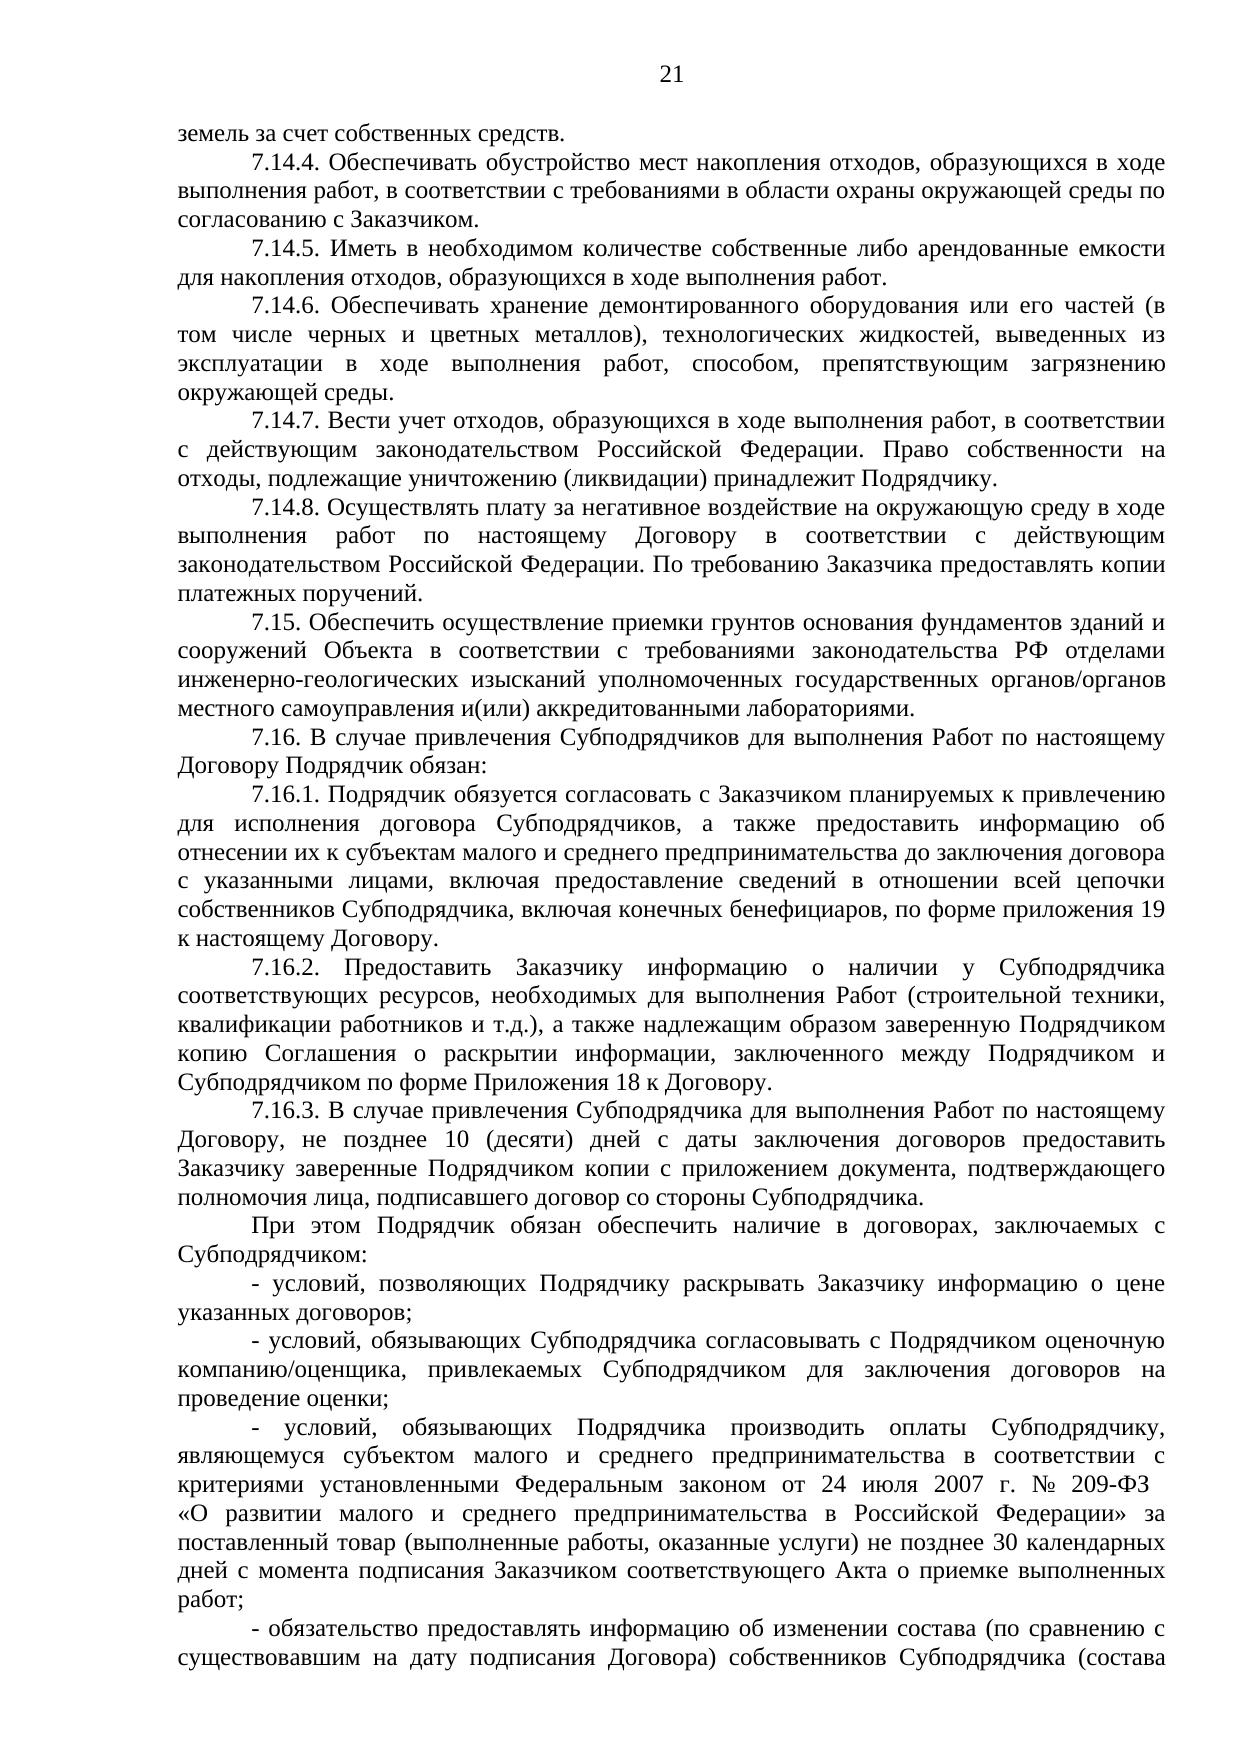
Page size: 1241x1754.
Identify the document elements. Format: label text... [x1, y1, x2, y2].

text 7.14.8. Осуществлять плату за негативное воздействие на окружающую среду в ходе выполнения работ по настоящему Договору в соответствии с действующим законодательством Российской Федерации. По требованию Заказчика предоставлять копии платежных поручений. [177, 492, 1166, 607]
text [177, 118, 1166, 147]
text 7.16. В случае привлечения Субподрядчиков для выполнения Работ по настоящему Договору Подрядчик обязан: [177, 722, 1166, 779]
text 7.14.7. Вести учет отходов, образующихся в ходе выполнения работ, в соответствии с действующим законодательством Российской Федерации. Право собственности на отходы, подлежащие уничтожению (ликвидации) принадлежит Подрядчику. [177, 406, 1166, 492]
text При этом Подрядчик обязан обеспечить наличие в договорах, заключаемых с Субподрядчиком: [177, 1211, 1166, 1268]
text - условий, обязывающих Подрядчика производить оплаты Субподрядчику, являющемуся субъектом малого и среднего предпринимательства в соответствии с критериями установленными Федеральным законом от 24 июля 2007 г. № 209-ФЗ «О развитии малого и среднего предпринимательства в Российской Федерации» за поставленный товар (выполненные работы, оказанные услуги) не позднее 30 календарных дней с момента подписания Заказчиком соответствующего Акта о приемке выполненных работ; [177, 1412, 1166, 1613]
text 7.14.5. Иметь в необходимом количестве собственные либо арендованные емкости для накопления отходов, образующихся в ходе выполнения работ. [177, 233, 1166, 291]
text - условий, обязывающих Субподрядчика согласовывать с Подрядчиком оценочную компанию/оценщика, привлекаемых Субподрядчиком для заключения договоров на проведение оценки; [177, 1326, 1166, 1412]
text 7.16.3. В случае привлечения Субподрядчика для выполнения Работ по настоящему Договору, не позднее 10 (десяти) дней с даты заключения договоров предоставить Заказчику заверенные Подрядчиком копии с приложением документа, подтверждающего полномочия лица, подписавшего договор со стороны Субподрядчика. [177, 1096, 1166, 1211]
text 7.16.1. Подрядчик обязуется согласовать с Заказчиком планируемых к привлечению для исполнения договора Субподрядчиков, а также предоставить информацию об отнесении их к субъектам малого и среднего предпринимательства до заключения договора с указанными лицами, включая предоставление сведений в отношении всей цепочки собственников Субподрядчика, включая конечных бенефициаров, по форме приложения 19 к настоящему Договору. [177, 779, 1166, 952]
text 7.14.4. Обеспечивать обустройство мест накопления отходов, образующихся в ходе выполнения работ, в соответствии с требованиями в области охраны окружающей среды по согласованию с Заказчиком. [177, 147, 1166, 233]
text 7.14.6. Обеспечивать хранение демонтированного оборудования или его частей (в том числе черных и цветных металлов), технологических жидкостей, выведенных из эксплуатации в ходе выполнения работ, способом, препятствующим загрязнению окружающей среды. [177, 291, 1166, 406]
text 7.15. Обеспечить осуществление приемки грунтов основания фундаментов зданий и сооружений Объекта в соответствии с требованиями законодательства РФ отделами инженерно-геологических изысканий уполномоченных государственных органов/органов местного самоуправления и(или) аккредитованными лабораториями. [177, 607, 1166, 722]
text 7.16.2. Предоставить Заказчику информацию о наличии у Субподрядчика соответствующих ресурсов, необходимых для выполнения Работ (строительной техники, квалификации работников и т.д.), а также надлежащим образом заверенную Подрядчиком копию Соглашения о раскрытии информации, заключенного между Подрядчиком и Субподрядчиком по форме Приложения 18 к Договору. [177, 952, 1166, 1096]
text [177, 1613, 1166, 1671]
text - условий, позволяющих Подрядчику раскрывать Заказчику информацию о цене указанных договоров; [177, 1268, 1166, 1326]
